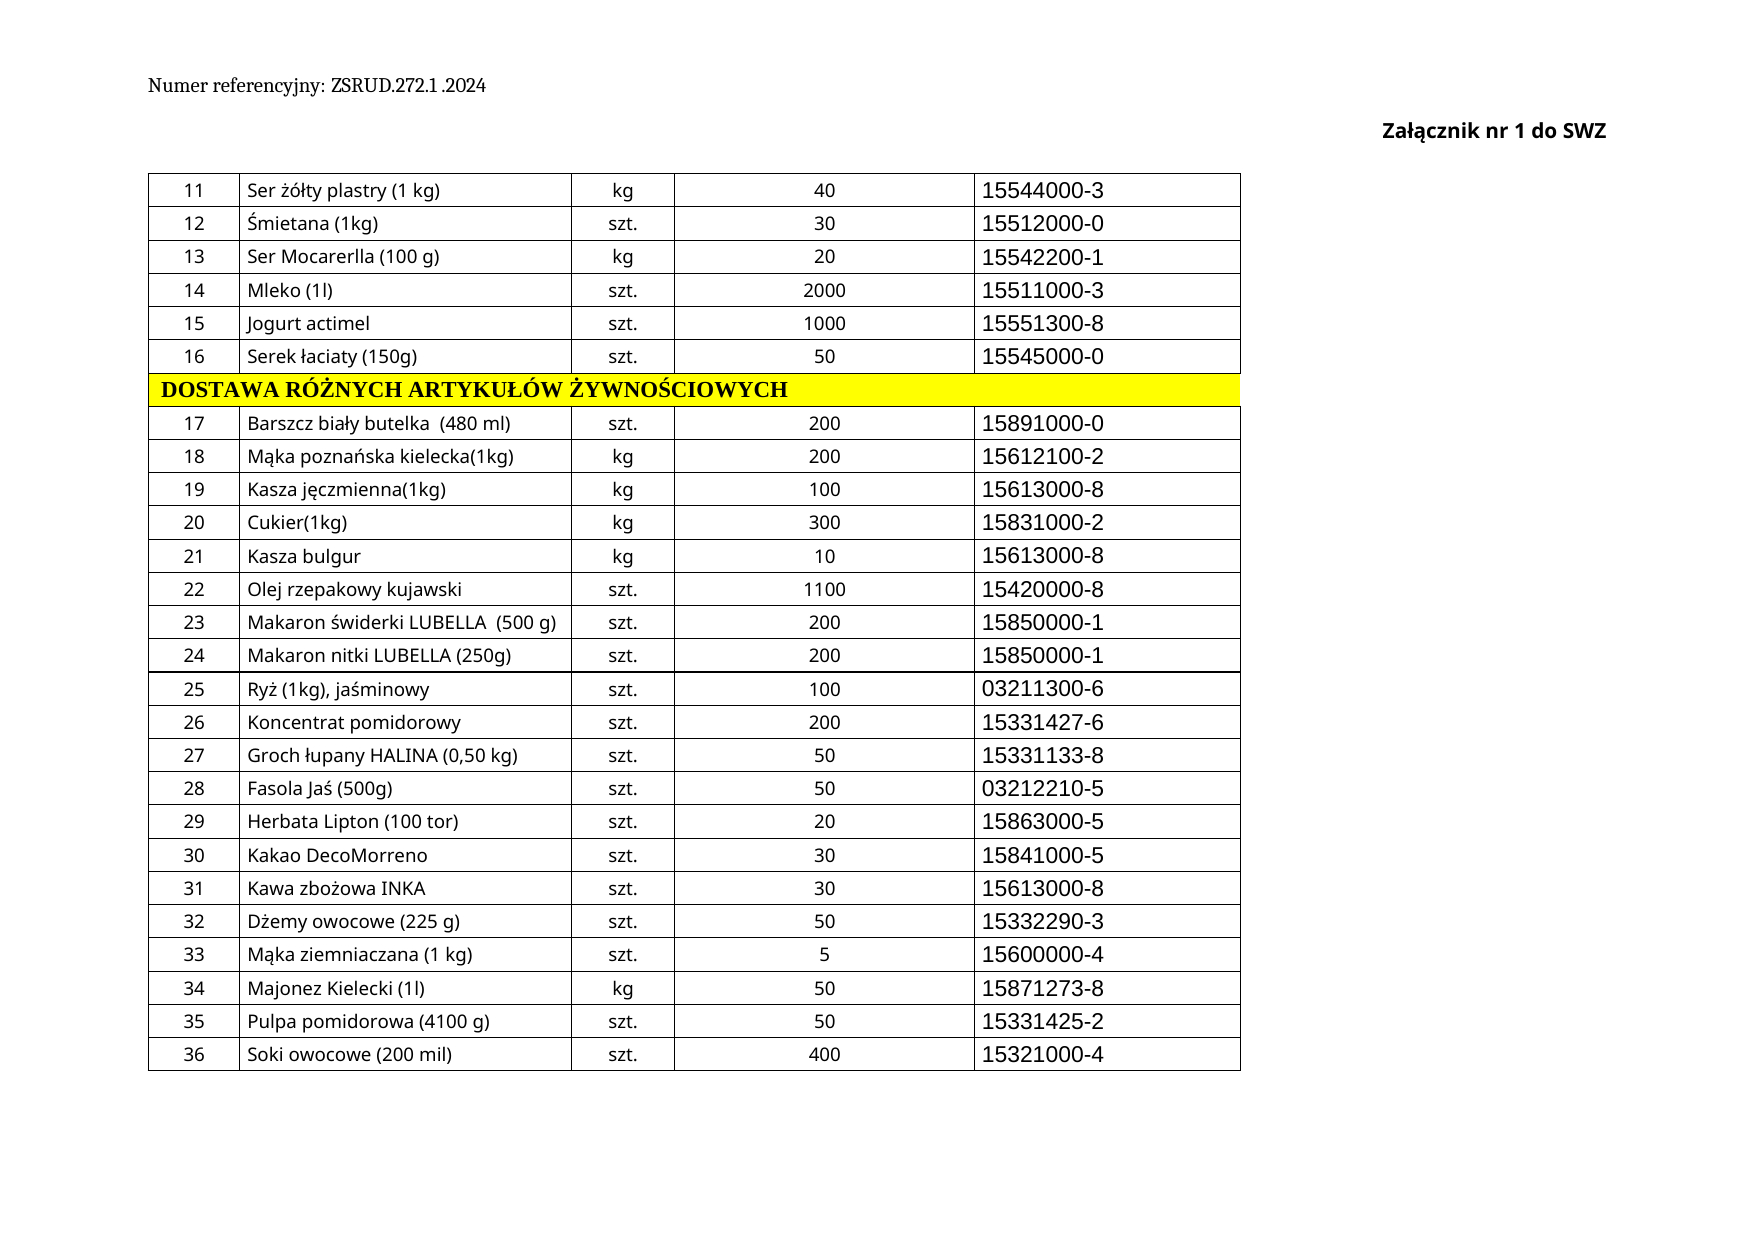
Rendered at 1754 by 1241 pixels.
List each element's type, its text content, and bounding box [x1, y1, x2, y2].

table_cell kg [572, 174, 674, 206]
table_cell kg [572, 506, 674, 538]
table_cell 15863000-5 [975, 805, 1240, 838]
table_cell Makaron nitki LUBELLA (250g) [240, 639, 571, 671]
table_cell Mąka ziemniaczana (1 kg) [240, 938, 571, 971]
table_cell szt. [572, 905, 674, 937]
table_cell 15331133-8 [975, 739, 1240, 771]
table_cell 15850000-1 [975, 606, 1240, 638]
table_cell Fasola Jaś (500g) [240, 772, 571, 804]
table_cell DOSTAWA RÓŻNYCH ARTYKUŁÓW ŻYWNOŚCIOWYCH [149, 374, 974, 406]
table_cell 15321000-4 [975, 1038, 1240, 1070]
table_cell 100 [675, 473, 974, 505]
table_cell 15 [149, 307, 239, 339]
table_cell szt. [572, 606, 674, 638]
table_cell 15613000-8 [975, 872, 1240, 904]
table_cell Kawa zbożowa INKA [240, 872, 571, 904]
table_cell 15511000-3 [975, 274, 1240, 306]
table_cell Olej rzepakowy kujawski [240, 573, 571, 605]
table_cell 50 [675, 739, 974, 771]
table_cell szt. [572, 407, 674, 439]
table_cell 10 [675, 540, 974, 572]
table_cell 20 [675, 241, 974, 273]
table_cell kg [572, 440, 674, 472]
table_cell 21 [149, 540, 239, 572]
table_cell 16 [149, 340, 239, 372]
table_cell 15542200-1 [975, 241, 1240, 273]
table_cell 03212210-5 [975, 772, 1240, 804]
table_cell 40 [675, 174, 974, 206]
table_cell szt. [572, 839, 674, 871]
table_cell Kasza jęczmienna(1kg) [240, 473, 571, 505]
table_cell 50 [675, 905, 974, 937]
table_cell 20 [675, 805, 974, 838]
table_cell 11 [149, 174, 239, 206]
table_cell szt. [572, 1038, 674, 1070]
table_cell Ryż (1kg), jaśminowy [240, 673, 571, 705]
table_cell 15613000-8 [975, 540, 1240, 572]
table_cell 200 [675, 407, 974, 439]
table_cell 15831000-2 [975, 506, 1240, 538]
table_cell Dżemy owocowe (225 g) [240, 905, 571, 937]
table_cell 19 [149, 473, 239, 505]
table_cell 5 [675, 938, 974, 971]
table_cell szt. [572, 274, 674, 306]
table_cell 200 [675, 440, 974, 472]
table_cell 15331427-6 [975, 706, 1240, 738]
table_cell Kakao DecoMorreno [240, 839, 571, 871]
table_cell 24 [149, 639, 239, 671]
table_cell 33 [149, 938, 239, 971]
table_cell Majonez Kielecki (1l) [240, 972, 571, 1004]
table_cell Mąka poznańska kielecka(1kg) [240, 440, 571, 472]
table_cell Makaron świderki LUBELLA (500 g) [240, 606, 571, 638]
table_cell Kasza bulgur [240, 540, 571, 572]
table_cell 15841000-5 [975, 839, 1240, 871]
table_cell 23 [149, 606, 239, 638]
table_cell 36 [149, 1038, 239, 1070]
table_cell 30 [149, 839, 239, 871]
table_cell 15420000-8 [975, 573, 1240, 605]
table_cell kg [572, 241, 674, 273]
table_cell 22 [149, 573, 239, 605]
table_cell 1100 [675, 573, 974, 605]
table_cell 26 [149, 706, 239, 738]
table_cell szt. [572, 739, 674, 771]
table_cell 50 [675, 772, 974, 804]
table_cell 03211300-6 [975, 673, 1240, 705]
table_cell 200 [675, 606, 974, 638]
table_cell 15512000-0 [975, 207, 1240, 239]
table_cell 15331425-2 [975, 1005, 1240, 1037]
table_cell Soki owocowe (200 mil) [240, 1038, 571, 1070]
table_cell 1000 [675, 307, 974, 339]
table_cell 27 [149, 739, 239, 771]
table_cell szt. [572, 207, 674, 239]
table_cell kg [572, 540, 674, 572]
table_cell 200 [675, 639, 974, 671]
table_cell 30 [675, 839, 974, 871]
table_cell 25 [149, 673, 239, 705]
table_cell Ser żółty plastry (1 kg) [240, 174, 571, 206]
table_cell szt. [572, 938, 674, 971]
table_cell 15850000-1 [975, 639, 1240, 671]
table_cell 12 [149, 207, 239, 239]
table_cell 15551300-8 [975, 307, 1240, 339]
table_cell szt. [572, 573, 674, 605]
table_cell 100 [675, 673, 974, 705]
table_cell 15332290-3 [975, 905, 1240, 937]
table_cell [974, 374, 1240, 406]
table_cell Mleko (1l) [240, 274, 571, 306]
table_cell 15544000-3 [975, 174, 1240, 206]
table_cell 18 [149, 440, 239, 472]
table_cell Barszcz biały butelka (480 ml) [240, 407, 571, 439]
table_cell szt. [572, 706, 674, 738]
table_cell kg [572, 473, 674, 505]
table_cell 29 [149, 805, 239, 838]
table_cell 15600000-4 [975, 938, 1240, 971]
table_cell Pulpa pomidorowa (4100 g) [240, 1005, 571, 1037]
table_cell 31 [149, 872, 239, 904]
table_cell 400 [675, 1038, 974, 1070]
table_cell 300 [675, 506, 974, 538]
table_cell 35 [149, 1005, 239, 1037]
table_cell Groch łupany HALINA (0,50 kg) [240, 739, 571, 771]
table_cell 15612100-2 [975, 440, 1240, 472]
table_cell 15613000-8 [975, 473, 1240, 505]
table_cell szt. [572, 673, 674, 705]
table_cell 32 [149, 905, 239, 937]
table_cell 15891000-0 [975, 407, 1240, 439]
table_cell 14 [149, 274, 239, 306]
table_cell Herbata Lipton (100 tor) [240, 805, 571, 838]
table_cell 50 [675, 1005, 974, 1037]
table_cell szt. [572, 307, 674, 339]
table_cell 50 [675, 340, 974, 372]
table_cell 17 [149, 407, 239, 439]
table_cell 30 [675, 207, 974, 239]
table_cell 15545000-0 [975, 340, 1240, 372]
table_cell 15871273-8 [975, 972, 1240, 1004]
table_cell Cukier(1kg) [240, 506, 571, 538]
table_cell Jogurt actimel [240, 307, 571, 339]
table_cell szt. [572, 639, 674, 671]
table_cell Serek łaciaty (150g) [240, 340, 571, 372]
table_cell szt. [572, 805, 674, 838]
table_cell 28 [149, 772, 239, 804]
table_cell szt. [572, 872, 674, 904]
table_cell 13 [149, 241, 239, 273]
table_cell 34 [149, 972, 239, 1004]
table_cell Ser Mocarerlla (100 g) [240, 241, 571, 273]
table_cell szt. [572, 340, 674, 372]
table_cell 30 [675, 872, 974, 904]
table_cell 2000 [675, 274, 974, 306]
table_cell 50 [675, 972, 974, 1004]
table_cell szt. [572, 772, 674, 804]
table_cell Koncentrat pomidorowy [240, 706, 571, 738]
table_cell 200 [675, 706, 974, 738]
table_cell kg [572, 972, 674, 1004]
table_cell 20 [149, 506, 239, 538]
table_cell Śmietana (1kg) [240, 207, 571, 239]
table_cell szt. [572, 1005, 674, 1037]
